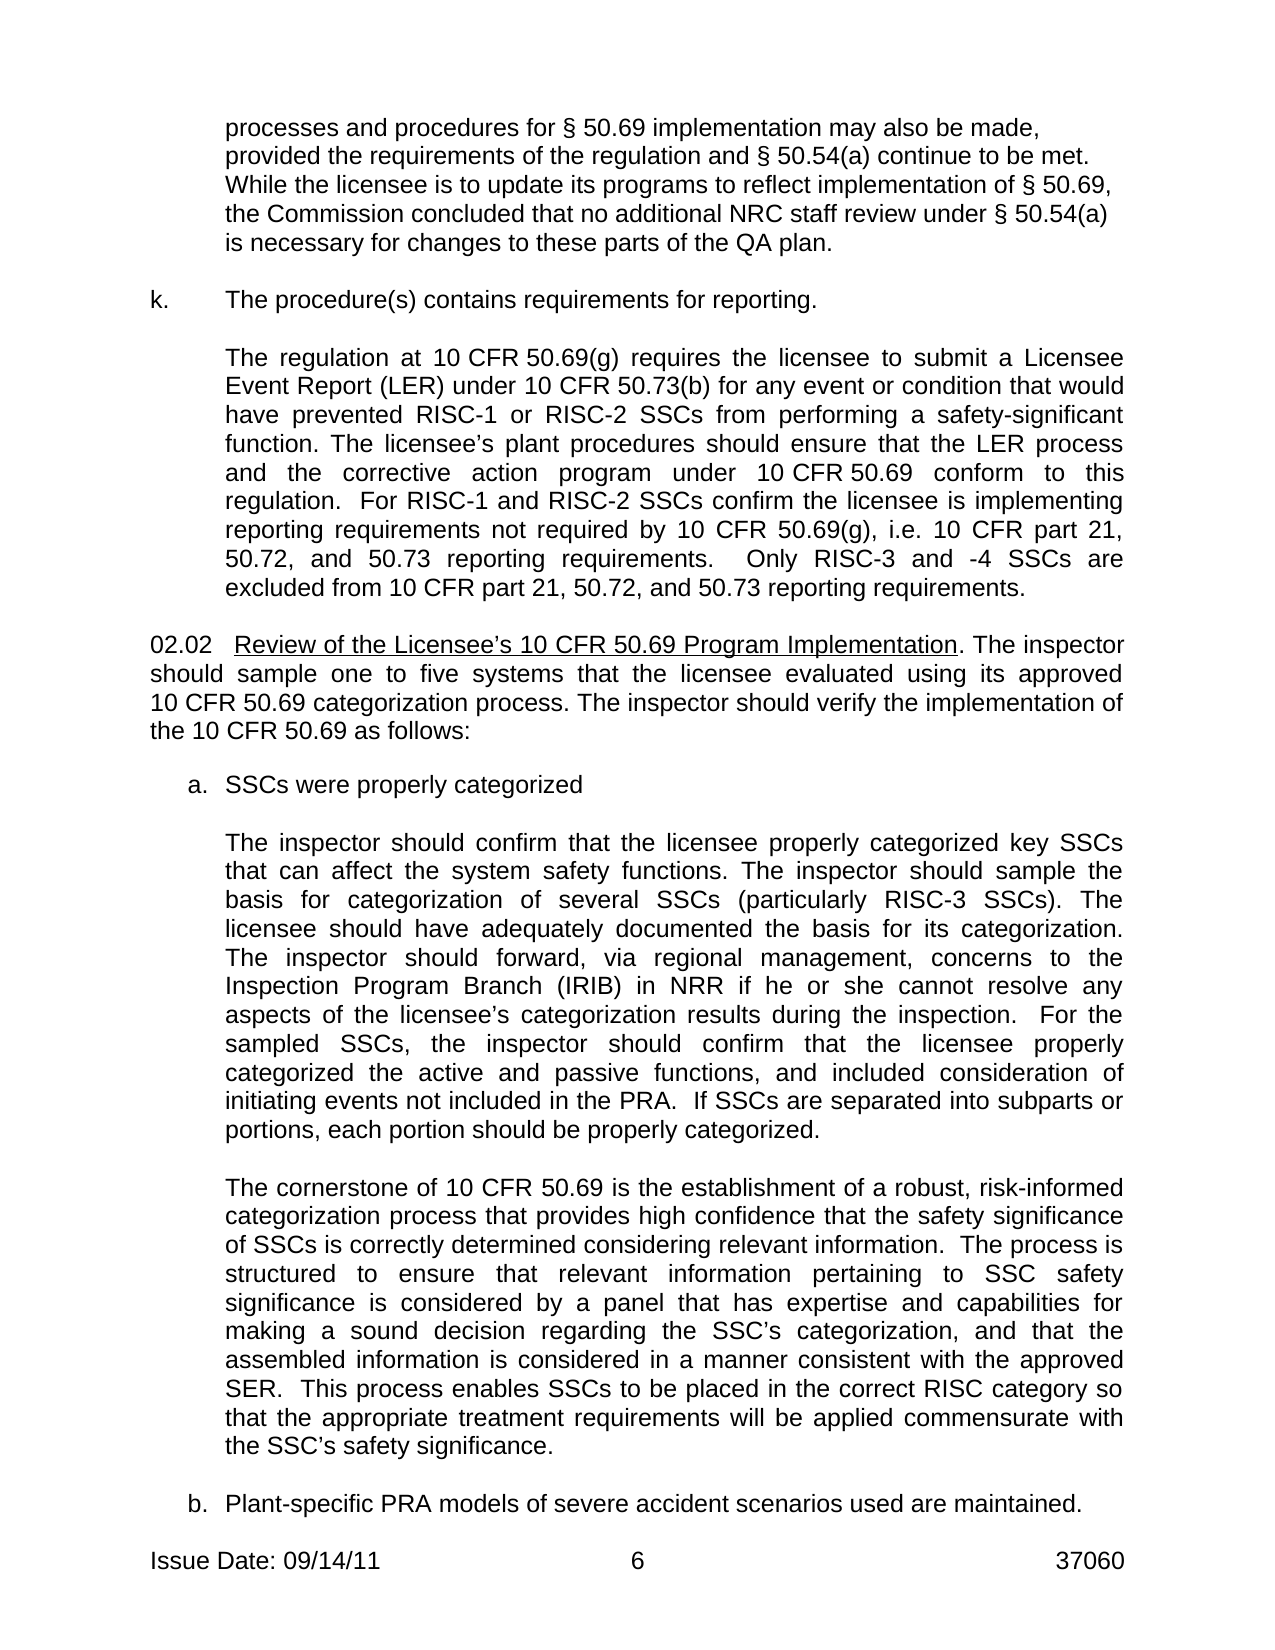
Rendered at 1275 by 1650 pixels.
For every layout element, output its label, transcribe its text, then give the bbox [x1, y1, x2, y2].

text The inspector should confirm that the licensee properly categorized key SSCs that can affect the system safety functions. The inspector should sample the basis for categorization of several SSCs (particularly RISC-3 SSCs). The licensee should have adequately documented the basis for its categorization. The inspector should forward, via regional management, concerns to the Inspection Program Branch (IRIB) in NRR if he or she cannot resolve any aspects of the licensee’s categorization results during the inspection. For the sampled SSCs, the inspector should confirm that the licensee properly categorized the active and passive functions, and included consideration of initiating events not included in the PRA. If SSCs are separated into subparts or portions, each portion should be properly categorized. [225, 827, 1125, 1144]
list Plant-specific PRA models of severe accident scenarios used are maintained. [187, 1489, 1125, 1517]
text The regulation at 10 CFR 50.69(g) requires the licensee to submit a Licensee Event Report (LER) under 10 CFR 50.73(b) for any event or condition that would have prevented RISC-1 or RISC-2 SSCs from performing a safety-significant function. The licensee’s plant procedures should ensure that the LER process and the corrective action program under 10 CFR 50.69 conform to this regulation. For RISC-1 and RISC-2 SSCs confirm the licensee is implementing reporting requirements not required by 10 CFR 50.69(g), i.e. 10 CFR part 21, 50.72, and 50.73 reporting requirements. Only RISC-3 and -4 SSCs are excluded from 10 CFR part 21, 50.72, and 50.73 reporting requirements. [225, 342, 1125, 601]
list SSCs were properly categorized [187, 774, 1125, 799]
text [225, 112, 1125, 256]
list The procedure(s) contains requirements for reporting. [150, 285, 1125, 314]
text The cornerstone of 10 CFR 50.69 is the establishment of a robust, risk-informed categorization process that provides high confidence that the safety significance of SSCs is correctly determined considering relevant information. The process is structured to ensure that relevant information pertaining to SSC safety significance is considered by a panel that has expertise and capabilities for making a sound decision regarding the SSC’s categorization, and that the assembled information is considered in a manner consistent with the approved SER. This process enables SSCs to be placed in the correct RISC category so that the appropriate treatment requirements will be applied commensurate with the SSC’s safety significance. [225, 1172, 1125, 1460]
text 02.02 Review of the Licensee’s 10 CFR 50.69 Program Implementation. The inspector should sample one to five systems that the licensee evaluated using its approved 10 CFR 50.69 categorization process. The inspector should verify the implementation of the 10 CFR 50.69 as follows: [150, 630, 1125, 745]
